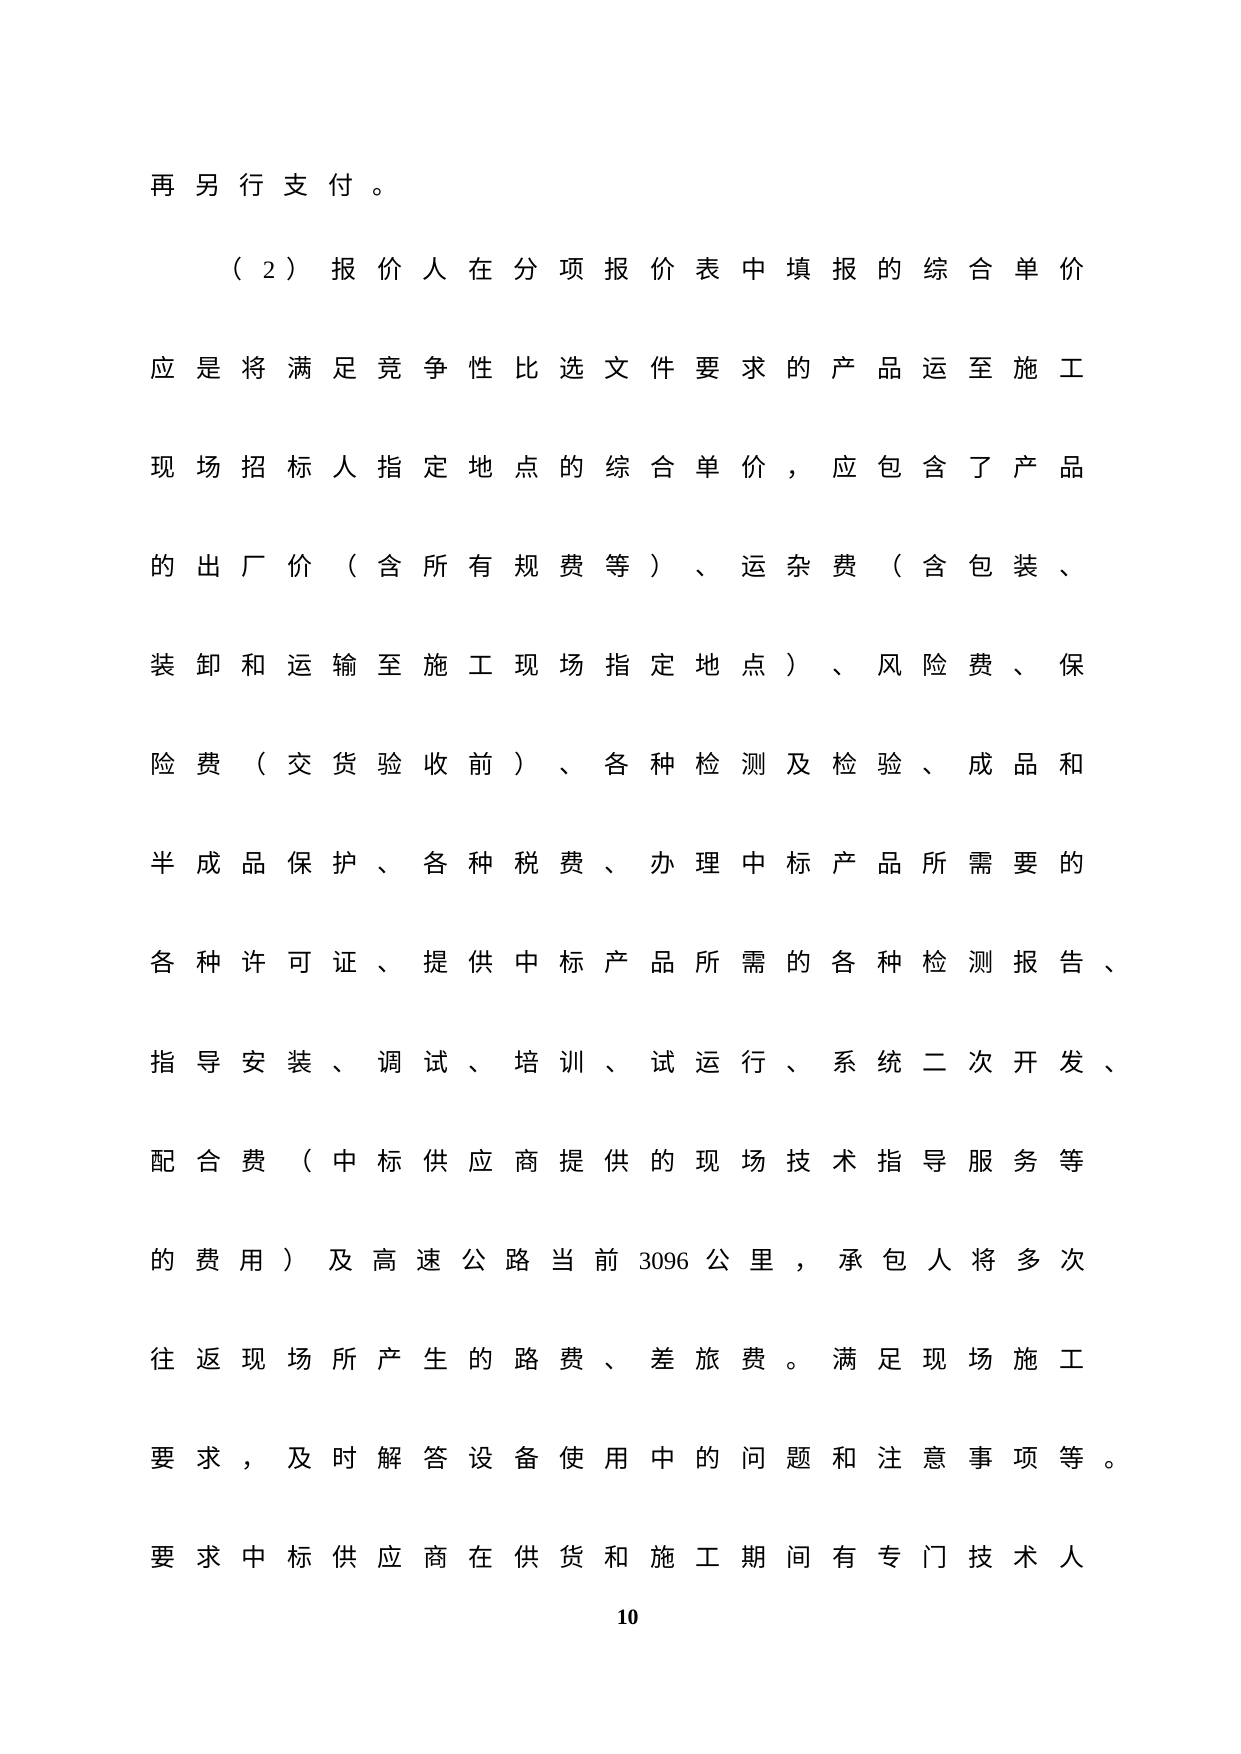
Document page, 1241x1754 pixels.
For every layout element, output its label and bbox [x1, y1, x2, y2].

text [151, 234, 1104, 1588]
text [151, 150, 1104, 216]
